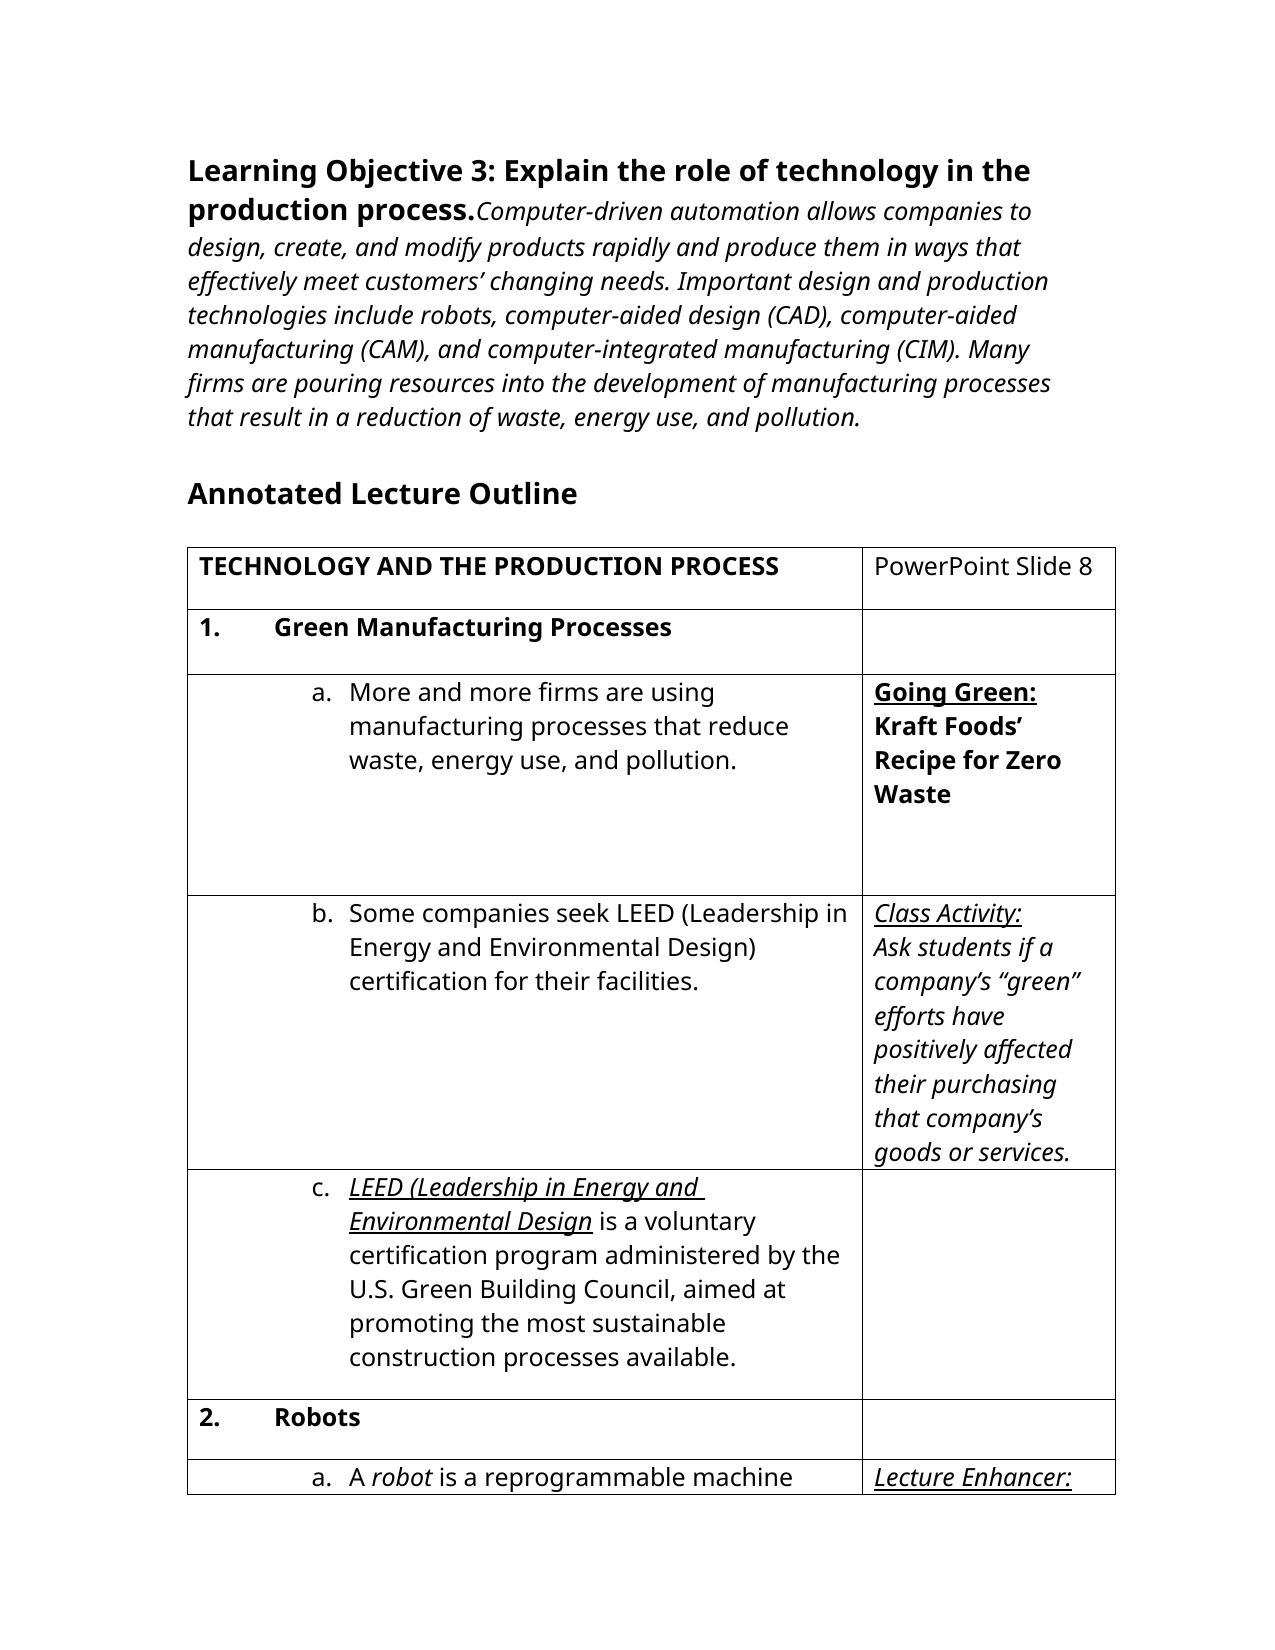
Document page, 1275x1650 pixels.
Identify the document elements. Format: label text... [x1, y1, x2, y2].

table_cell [863, 1460, 1115, 1494]
table_cell LEED (Leadership in Energy and Environmental Design is a voluntary certification program administered by the U.S. Green Building Council, aimed at promoting the most sustainable construction processes available. [188, 1170, 862, 1399]
table_cell [863, 1400, 1115, 1459]
table_cell Going Green: Kraft Foods’ Recipe for Zero Waste [863, 675, 1115, 895]
table_cell Class Activity: Ask students if a company’s “green” efforts have positively affected their purchasing that company’s goods or services. [863, 896, 1115, 1168]
text Learning Objective 3: Explain the role of technology in the production process.Computer-driven automation allows companies to design, create, and modify products rapidly and produce them in ways that effectively meet customers’ changing needs. Important design and production technologies include robots, computer-aided design (CAD), computer-aided manufacturing (CAM), and computer-integrated manufacturing (CIM). Many firms are pouring resources into the development of manufacturing processes that result in a reduction of waste, energy use, and pollution. [187, 150, 1087, 434]
table_cell More and more firms are using manufacturing processes that reduce waste, energy use, and pollution. [188, 675, 862, 895]
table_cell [188, 1460, 862, 1494]
table_cell Robots [188, 1400, 862, 1459]
table_cell Some companies seek LEED (Leadership in Energy and Environmental Design) certification for their facilities. [188, 896, 862, 1168]
table_header TECHNOLOGY AND THE PRODUCTION PROCESS [188, 548, 862, 609]
table_header PowerPoint Slide 8 [863, 548, 1115, 609]
table_cell Green Manufacturing Processes [188, 610, 862, 673]
text Annotated Lecture Outline [187, 473, 1087, 513]
table_cell [863, 610, 1115, 673]
table_cell [863, 1170, 1115, 1399]
